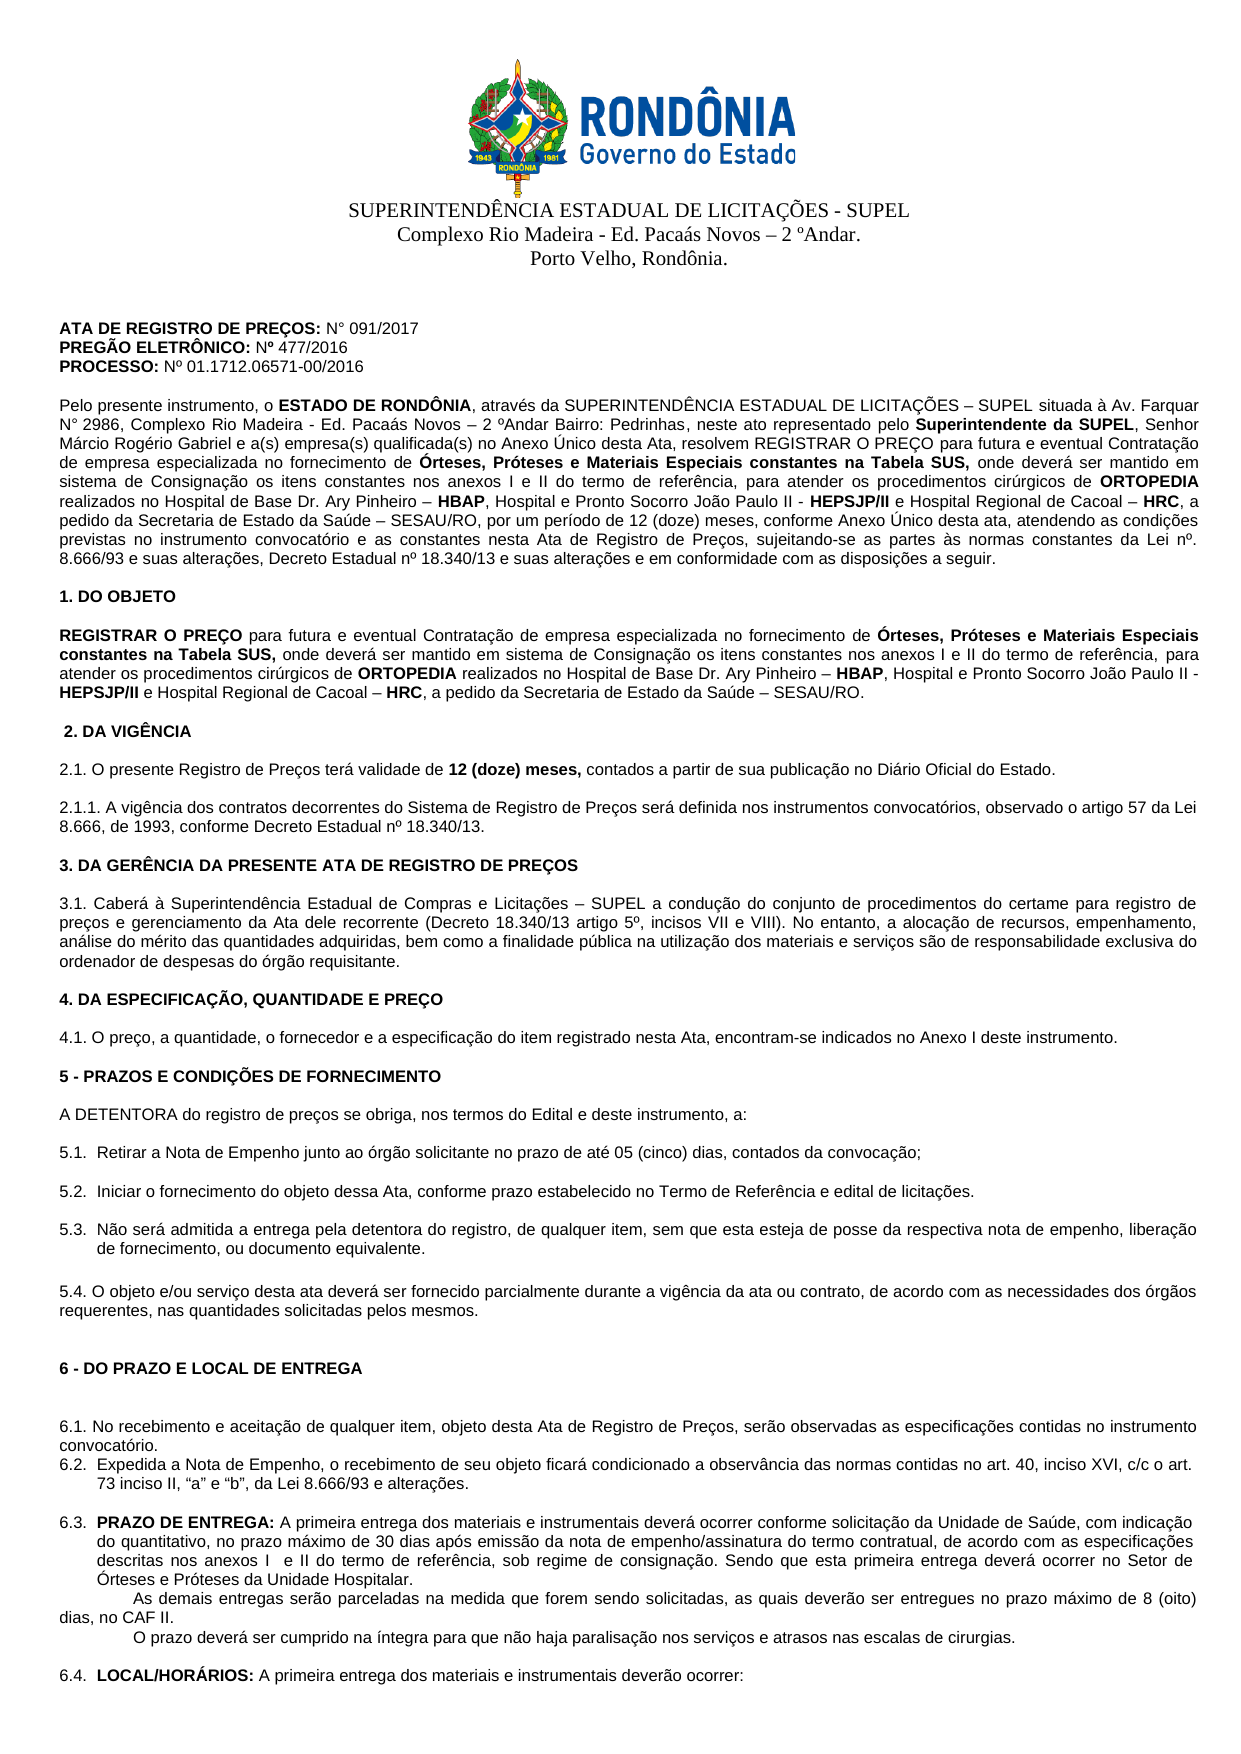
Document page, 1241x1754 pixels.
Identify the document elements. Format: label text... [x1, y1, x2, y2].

text Complexo Rio Madeira - Ed. Pacaás Novos – 2 ºAndar. [59, 222, 1199, 246]
text O prazo deverá ser cumprido na íntegra para que não haja paralisação nos serviços e atrasos nas escalas de cirurgias. [59, 1627, 1199, 1647]
text REGISTRAR O PREÇO para futura e eventual Contratação de empresa especializada no fornecimento de Órteses, Próteses e Materiais Especiais constantes na Tabela SUS, onde deverá ser mantido em sistema de Consignação os itens constantes nos anexos I e II do termo de referência, para atender os procedimentos cirúrgicos de ORTOPEDIA realizados no Hospital de Base Dr. Ary Pinheiro – HBAP, Hospital e Pronto Socorro João Paulo II - HEPSJP/II e Hospital Regional de Cacoal – HRC, a pedido da Secretaria de Estado da Saúde – SESAU/RO. [59, 626, 1199, 702]
text A DETENTORA do registro de preços se obriga, nos termos do Edital e deste instrumento, a: [59, 1105, 1199, 1124]
text Pelo presente instrumento, o ESTADO DE RONDÔNIA, através da SUPERINTENDÊNCIA ESTADUAL DE LICITAÇÕES – SUPEL situada à Av. Farquar N° 2986, Complexo Rio Madeira - Ed. Pacaás Novos – 2 ºAndar Bairro: Pedrinhas, neste ato representado pelo Superintendente da SUPEL, Senhor Márcio Rogério Gabriel e a(s) empresa(s) qualificada(s) no Anexo Único desta Ata, resolvem REGISTRAR O PREÇO para futura e eventual Contratação de empresa especializada no fornecimento de Órteses, Próteses e Materiais Especiais constantes na Tabela SUS, onde deverá ser mantido em sistema de Consignação os itens constantes nos anexos I e II do termo de referência, para atender os procedimentos cirúrgicos de ORTOPEDIA realizados no Hospital de Base Dr. Ary Pinheiro – HBAP, Hospital e Pronto Socorro João Paulo II - HEPSJP/II e Hospital Regional de Cacoal – HRC, a pedido da Secretaria de Estado da Saúde – SESAU/RO, por um período de 12 (doze) meses, conforme Anexo Único desta ata, atendendo as condições previstas no instrumento convocatório e as constantes nesta Ata de Registro de Preços, sujeitando-se as partes às normas constantes da Lei nº. 8.666/93 e suas alterações, Decreto Estadual nº 18.340/13 e suas alterações e em conformidade com as disposições a seguir. [59, 396, 1199, 568]
text SUPERINTENDÊNCIA ESTADUAL DE LICITAÇÕES - SUPEL [59, 198, 1199, 222]
list PRAZO DE ENTREGA: A primeira entrega dos materiais e instrumentais deverá ocorrer conforme solicitação da Unidade de Saúde, com indicação do quantitativo, no prazo máximo de 30 dias após emissão da nota de empenho/assinatura do termo contratual, de acordo com as especificações descritas nos anexos I e II do termo de referência, sob regime de consignação. Sendo que esta primeira entrega deverá ocorrer no Setor de Órteses e Próteses da Unidade Hospitalar. [59, 1512, 1194, 1589]
text 4. DA ESPECIFICAÇÃO, QUANTIDADE E PREÇO [59, 990, 1199, 1009]
text 4.1. O preço, a quantidade, o fornecedor e a especificação do item registrado nesta Ata, encontram-se indicados no Anexo I deste instrumento. [59, 1028, 1199, 1047]
text 2. DA VIGÊNCIA [59, 721, 1199, 741]
list Expedida a Nota de Empenho, o recebimento de seu objeto ficará condicionado a observância das normas contidas no art. 40, inciso XVI, c/c o art. 73 inciso II, “a” e “b”, da Lei 8.666/93 e alterações. [59, 1455, 1194, 1493]
text As demais entregas serão parceladas na medida que forem sendo solicitadas, as quais deverão ser entregues no prazo máximo de 8 (oito) dias, no CAF II. [59, 1589, 1199, 1627]
text 5 - PRAZOS E CONDIÇÕES DE FORNECIMENTO [59, 1066, 1199, 1086]
text 2.1.1. A vigência dos contratos decorrentes do Sistema de Registro de Preços será definida nos instrumentos convocatórios, observado o artigo 57 da Lei 8.666, de 1993, conforme Decreto Estadual nº 18.340/13. [59, 798, 1199, 836]
picture [467, 59, 796, 198]
text Porto Velho, Rondônia. [59, 246, 1199, 270]
text PROCESSO: Nº 01.1712.06571-00/2016 [59, 357, 1199, 376]
text PREGÃO ELETRÔNICO: Nº 477/2016 [59, 338, 1199, 357]
text 3. DA GERÊNCIA DA PRESENTE ATA DE REGISTRO DE PREÇOS [59, 856, 1199, 875]
text ATA DE REGISTRO DE PREÇOS: N° 091/2017 [59, 319, 1199, 338]
text 1. DO OBJETO [59, 587, 1199, 606]
list Não será admitida a entrega pela detentora do registro, de qualquer item, sem que esta esteja de posse da respectiva nota de empenho, liberação de fornecimento, ou documento equivalente. [59, 1220, 1199, 1258]
list LOCAL/HORÁRIOS: A primeira entrega dos materiais e instrumentais deverão ocorrer: [59, 1666, 1194, 1685]
list Iniciar o fornecimento do objeto dessa Ata, conforme prazo estabelecido no Termo de Referência e edital de licitações. [59, 1181, 1199, 1201]
text 6.1. No recebimento e aceitação de qualquer item, objeto desta Ata de Registro de Preços, serão observadas as especificações contidas no instrumento convocatório. [59, 1417, 1199, 1455]
text 3.1. Caberá à Superintendência Estadual de Compras e Licitações – SUPEL a condução do conjunto de procedimentos do certame para registro de preços e gerenciamento da Ata dele recorrente (Decreto 18.340/13 artigo 5º, incisos VII e VIII). No entanto, a alocação de recursos, empenhamento, análise do mérito das quantidades adquiridas, bem como a finalidade pública na utilização dos materiais e serviços são de responsabilidade exclusiva do ordenador de despesas do órgão requisitante. [59, 894, 1199, 971]
text 6 - DO PRAZO E LOCAL DE ENTREGA [59, 1359, 1199, 1378]
text 5.4. O objeto e/ou serviço desta ata deverá ser fornecido parcialmente durante a vigência da ata ou contrato, de acordo com as necessidades dos órgãos requerentes, nas quantidades solicitadas pelos mesmos. [59, 1282, 1199, 1320]
text 2.1. O presente Registro de Preços terá validade de 12 (doze) meses, contados a partir de sua publicação no Diário Oficial do Estado. [59, 760, 1199, 779]
list Retirar a Nota de Empenho junto ao órgão solicitante no prazo de até 05 (cinco) dias, contados da convocação; [59, 1143, 1199, 1162]
